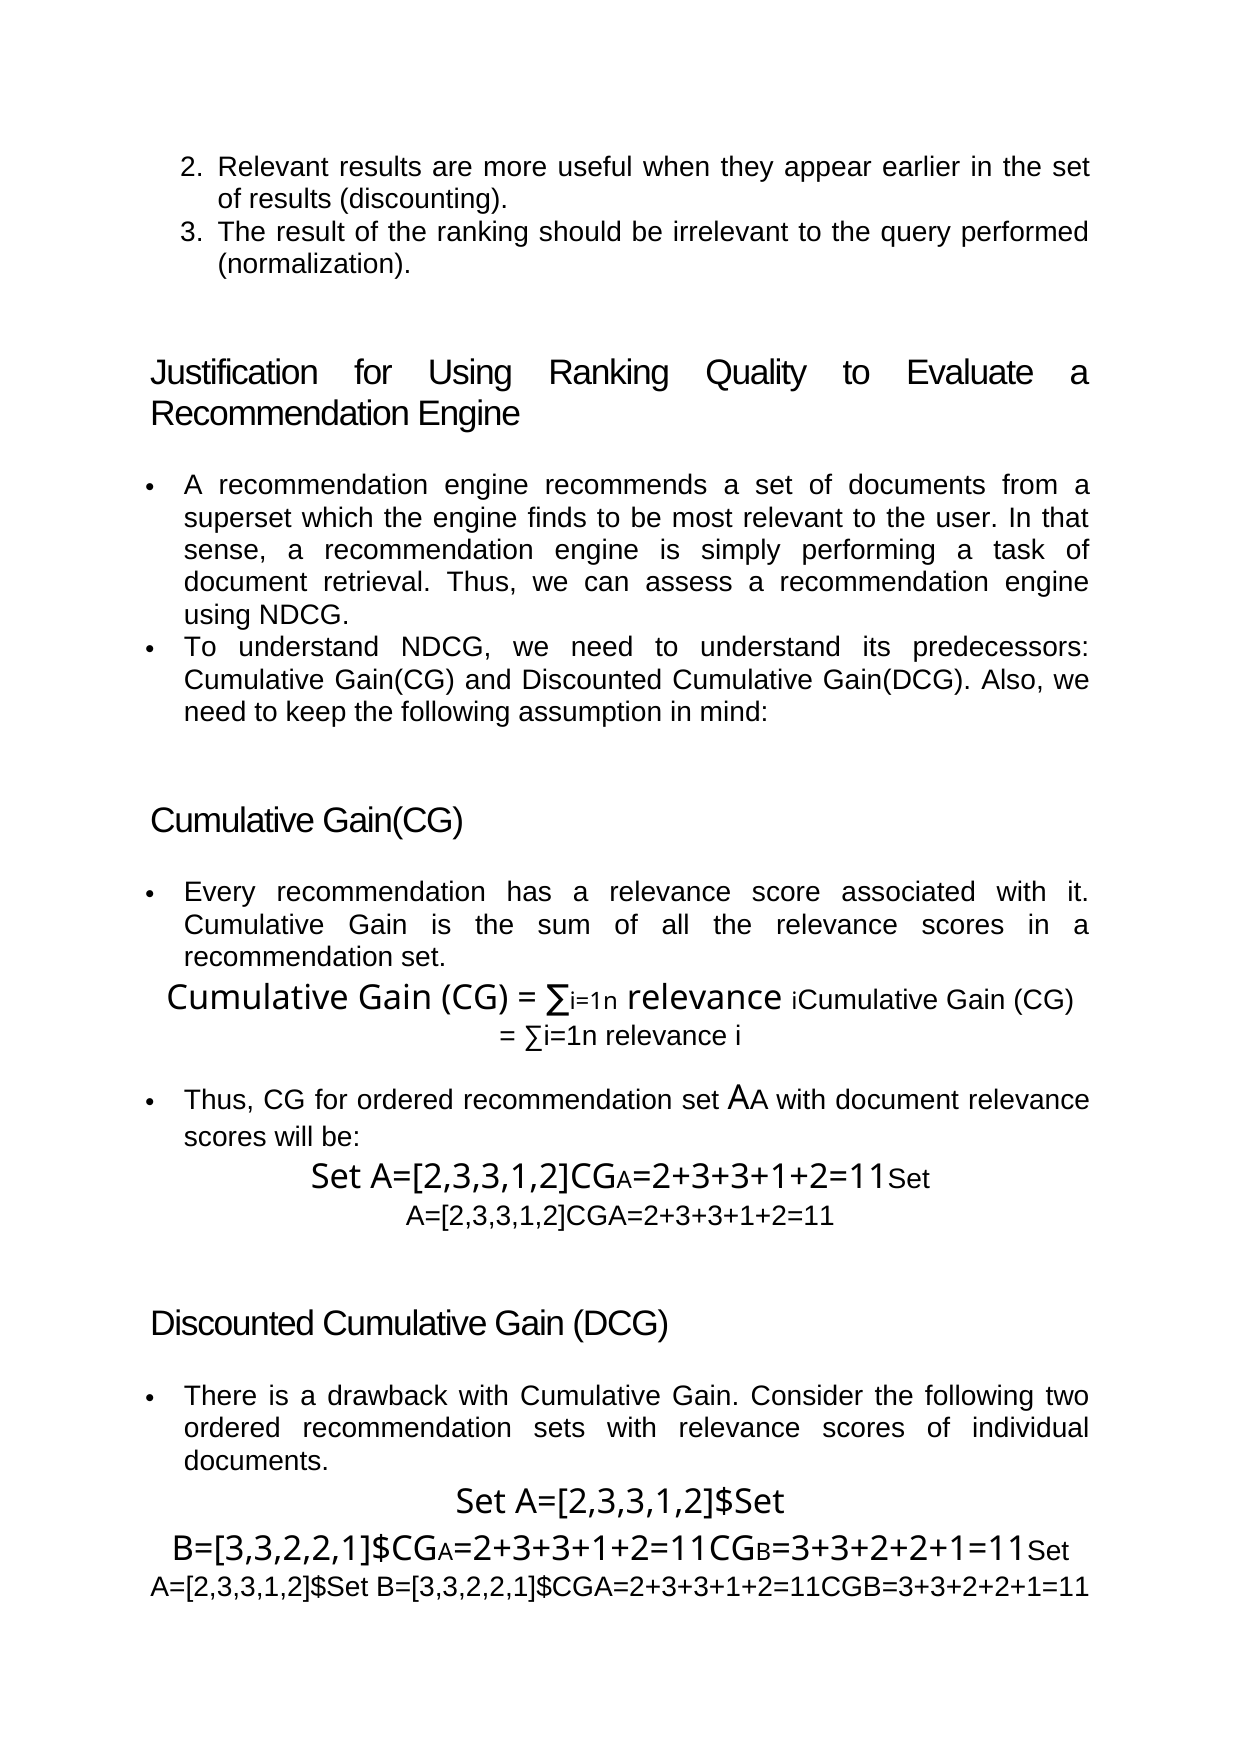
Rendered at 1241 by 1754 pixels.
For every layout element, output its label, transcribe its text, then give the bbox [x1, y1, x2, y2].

list To understand NDCG, we need to understand its predecessors: Cumulative Gain(CG) and Discounted Cumulative Gain(DCG). Also, we need to keep the following assumption in mind: [146, 630, 1090, 727]
list A recommendation engine recommends a set of documents from a superset which the engine finds to be most relevant to the user. In that sense, a recommendation engine is simply performing a task of document retrieval. Thus, we can assess a recommendation engine using NDCG. [146, 468, 1090, 630]
list Every recommendation has a relevance score associated with it. Cumulative Gain is the sum of all the relevance scores in a recommendation set. [146, 875, 1090, 972]
list Thus, CG for ordered recommendation set AA with document relevance scores will be: [146, 1073, 1090, 1152]
text Set A=[2,3,3,1,2]CGA=2+3+3+1+2=11Set A=[2,3,3,1,2]CGA=2+3+3+1+2=11 [150, 1152, 1090, 1231]
list The result of the ranking should be irrelevant to the query performed (normalization). [180, 215, 1090, 279]
text Cumulative Gain (CG) = ∑i=1n relevance iCumulative Gain (CG) = ∑i=1n relevance i [150, 972, 1090, 1052]
list There is a drawback with Cumulative Gain. Consider the following two ordered recommendation sets with relevance scores of individual documents. [146, 1379, 1090, 1476]
text Cumulative Gain(CG) [150, 799, 1090, 839]
list Relevant results are more useful when they appear earlier in the set of results (discounting). [180, 150, 1090, 215]
text Discounted Cumulative Gain (DCG) [150, 1303, 1090, 1343]
text Set A=[2,3,3,1,2]$Set B=[3,3,2,2,1]$CGA=2+3+3+1+2=11CGB=3+3+2+2+1=11Set A=[2,3,3,1,2]$Set B=[3,3,2,2,1]$CGA=2+3+3+1+2=11CGB=3+3+2+2+1=11 [150, 1476, 1090, 1602]
text Justification for Using Ranking Quality to Evaluate a Recommendation Engine [150, 351, 1090, 432]
